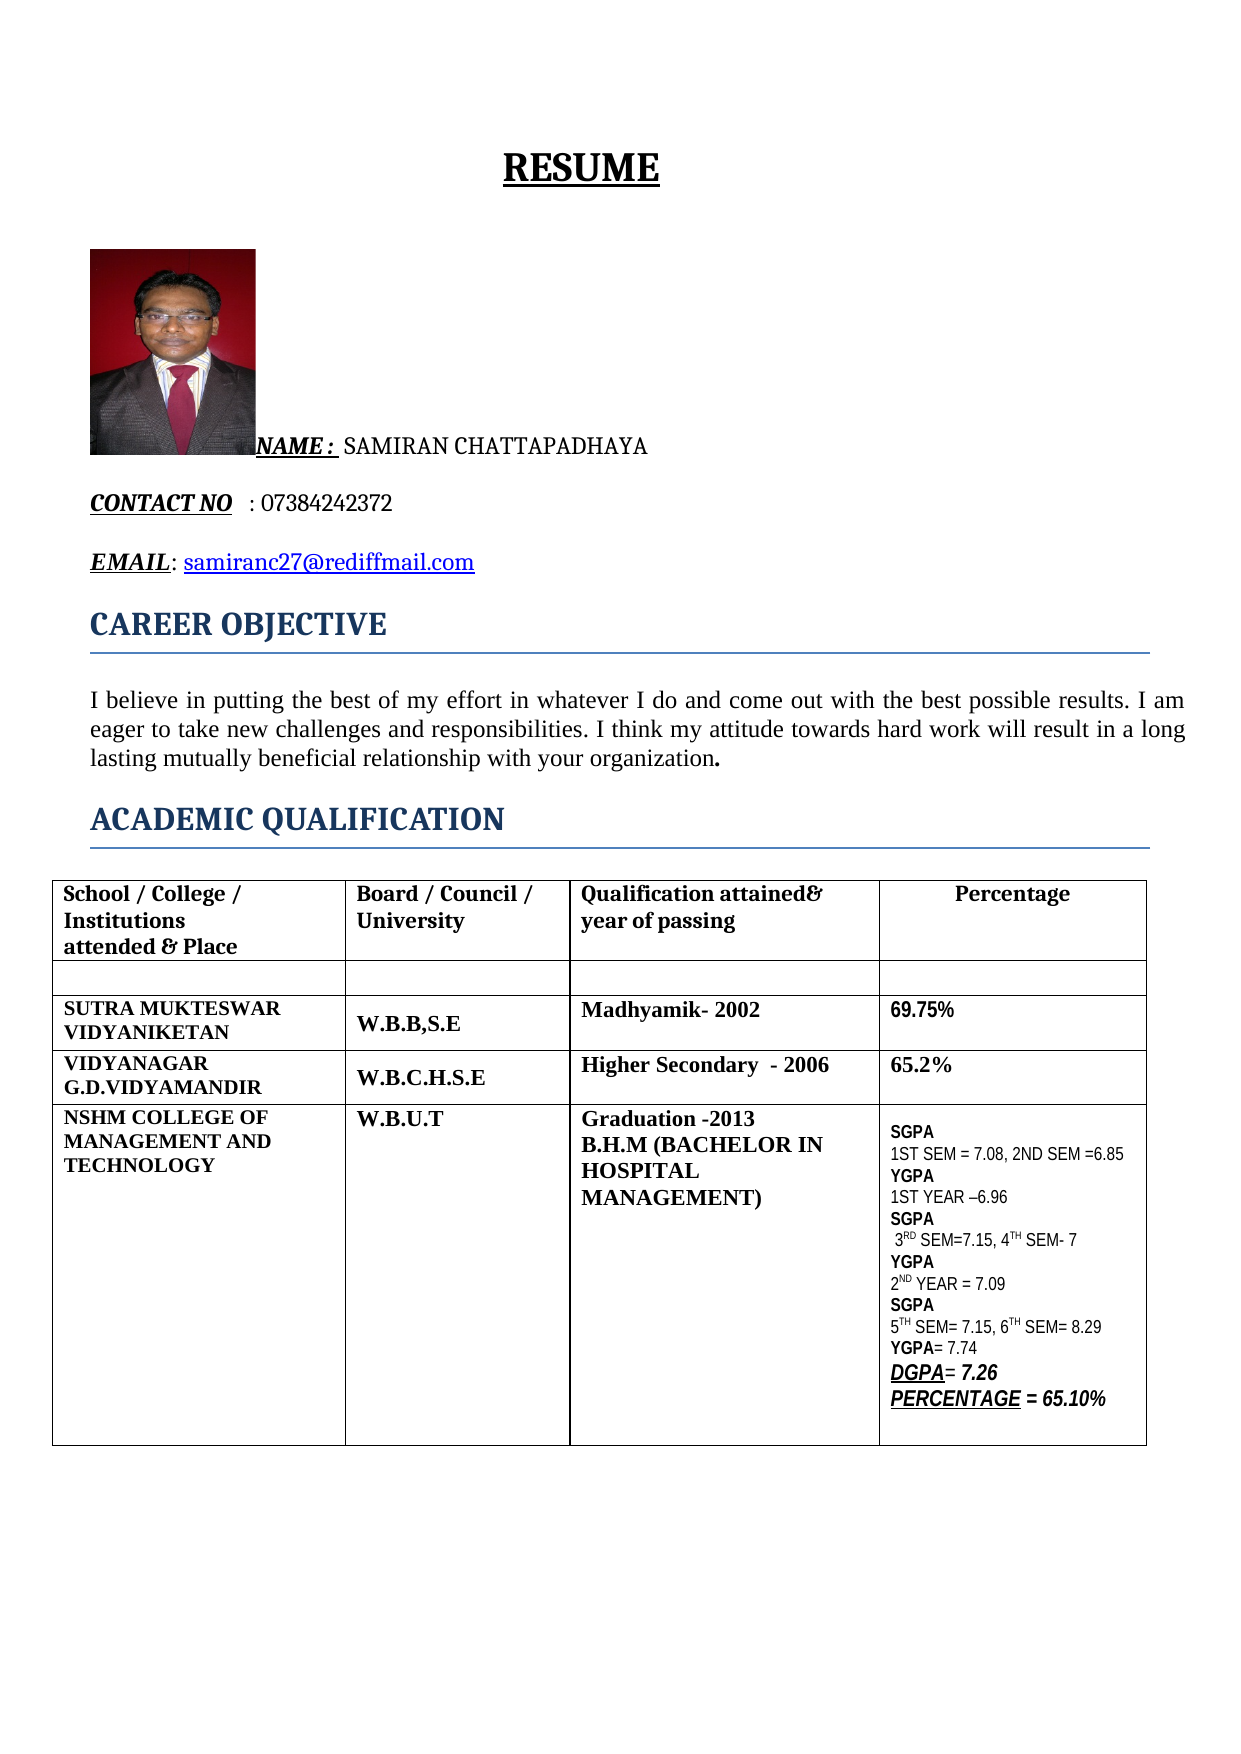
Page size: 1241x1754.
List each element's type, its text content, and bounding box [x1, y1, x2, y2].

table_cell 65.2% [880, 1051, 1146, 1104]
table_cell [880, 961, 1146, 995]
picture [90, 249, 256, 455]
table_cell w.b.u.t [346, 1105, 569, 1445]
table_cell SGPA 1st Sem = 7.08, 2ND Sem =6.85 YGPA 1St Year –6.96 SGPA 3rd sem=7.15, 4TH SEM- 7 YGPA 2ND YEAR = 7.09 sGPA 5th sem= 7.15, 6th sem= 8.29 ygpa= 7.74 dgpa= 7.26 PERCENTAGE = 65.10% [880, 1105, 1146, 1445]
table_cell SUTRA MUKTESWAR VIDYANIKETAN [53, 996, 345, 1050]
table_cell 69.75% [880, 996, 1146, 1050]
table_cell [53, 961, 345, 995]
table_cell Graduation -2013 b.h.m (BACHELOR IN HOSPITAL MANAGEMENT) [571, 1105, 879, 1445]
text CONTACT NO : 07384242372 [90, 489, 1150, 518]
table_header Percentage [880, 881, 1146, 960]
table_cell W.B.B,s.e [346, 996, 569, 1050]
text RESUME [90, 144, 1150, 192]
text EMAIL: samiranc27@rediffmail.com [90, 547, 1150, 576]
table_header Board / Council / University [346, 881, 569, 960]
title ACADEMIC QUALIFICATION [90, 800, 1150, 847]
table_header School / College / Institutions attended & Place [53, 881, 345, 960]
table_cell [346, 961, 569, 995]
table_cell nshm college of management and technology [53, 1105, 345, 1445]
table_cell VIDYANAGAR G.D.VIDYAMANDIR [53, 1051, 345, 1104]
table_cell W.B.C.H.S.E [346, 1051, 569, 1104]
title CAREER OBJECTIVE [90, 605, 1150, 652]
text I believe in putting the best of my effort in whatever I do and come out with the best possible results. I am eager to take new challenges and responsibilities. I think my attitude towards hard work will result in a long lasting mutually beneficial relationship with your organization. [90, 685, 1188, 771]
table_cell Higher Secondary - 2006 [571, 1051, 879, 1104]
table_cell Madhyamik- 2002 [571, 996, 879, 1050]
table_header Qualification attained& year of passing [571, 881, 879, 960]
text NAME : SAMIRAN CHATTAPADHAYA [90, 221, 1150, 461]
table_cell [571, 961, 879, 995]
